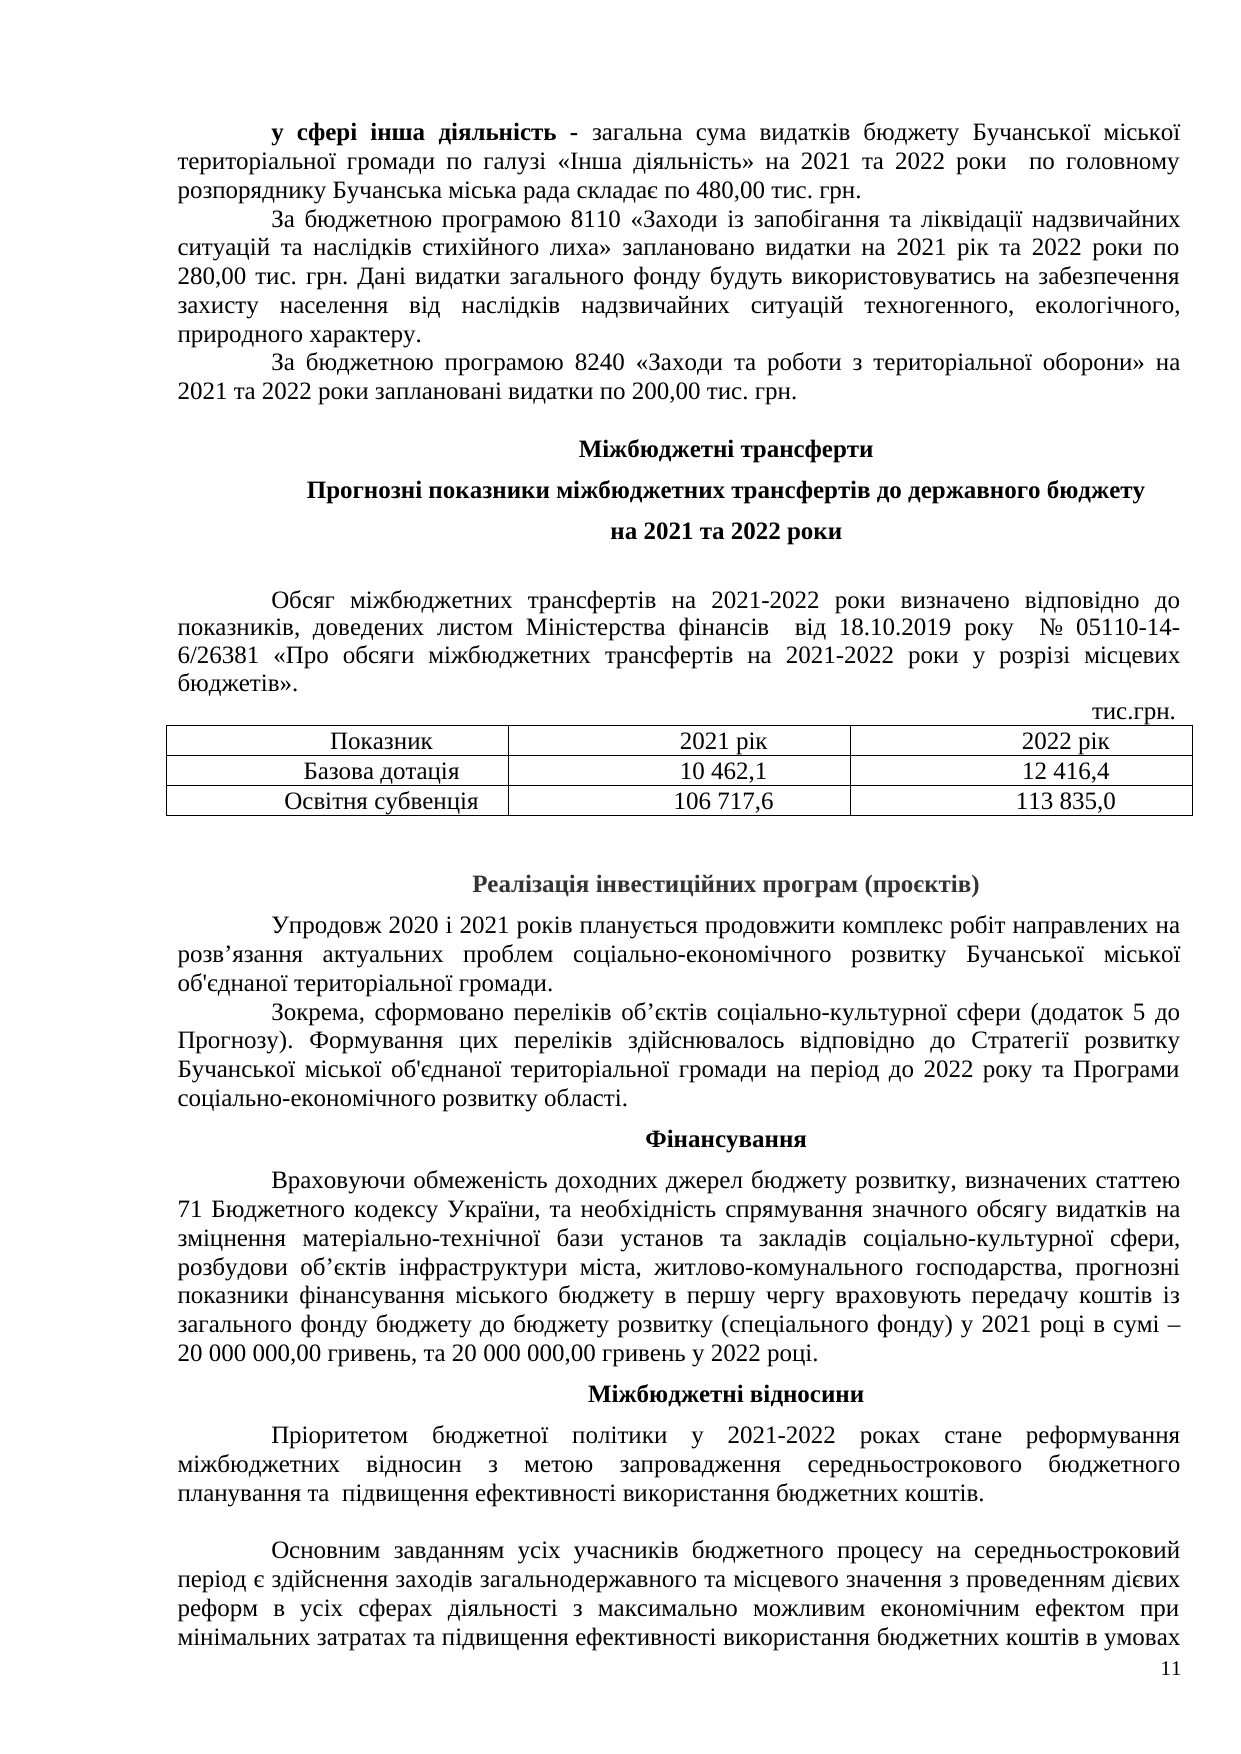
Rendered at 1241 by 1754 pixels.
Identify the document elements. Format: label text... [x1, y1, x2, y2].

table_header Показник [167, 726, 508, 755]
text тис.грн. [177, 696, 1176, 725]
table_cell Базова дотація [167, 756, 508, 785]
table_cell 106 717,6 [509, 786, 850, 814]
text Враховуючи обмеженість доходних джерел бюджету розвитку, визначених статтею 71 Бюджетного кодексу України, та необхідність спрямування значного обсягу видатків на зміцнення матеріально-технічної бази установ та закладів соціально-культурної сфери, розбудови об’єктів інфраструктури міста, житлово-комунального господарства, прогнозні показники фінансування міського бюджету в першу чергу враховують передачу коштів із загального фонду бюджету до бюджету розвитку (спеціального фонду) у 2021 році в сумі –20 000 000,00 гривень, та 20 000 000,00 гривень у 2022 році. [177, 1166, 1181, 1367]
text Міжбюджетні трансферти [177, 434, 1181, 462]
table_cell 10 462,1 [509, 756, 850, 785]
text Пріоритетом бюджетної політики у 2021-2022 роках стане реформування міжбюджетних відносин з метою запровадження середньострокового бюджетного планування та підвищення ефективності використання бюджетних коштів. [177, 1421, 1181, 1507]
text у сфері інша діяльність - загальна сума видатків бюджету Бучанської міської територіальної громади по галузі «Інша діяльність» на 2021 та 2022 роки по головному розпоряднику Бучанська міська рада складає по 480,00 тис. грн. [177, 117, 1181, 204]
text Прогнозні показники міжбюджетних трансфертів до державного бюджету [177, 475, 1181, 504]
table_header 2022 рік [851, 726, 1192, 755]
table_cell Освітня субвенція [167, 786, 508, 814]
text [177, 1536, 1181, 1651]
text Зокрема, сформовано переліків об’єктів соціально-культурної сфери (додаток 5 до Прогнозу). Формування цих переліків здійснювалось відповідно до Стратегії розвитку Бучанської міської об'єднаної територіальної громади на період до 2022 року та Програми соціально-економічного розвитку області. [177, 997, 1181, 1112]
text Міжбюджетні відносини [177, 1379, 1181, 1408]
text За бюджетною програмою 8240 «Заходи та роботи з територіальної оборони» на 2021 та 2022 роки заплановані видатки по 200,00 тис. грн. [177, 347, 1181, 405]
text на 2021 та 2022 роки [177, 516, 1181, 545]
text За бюджетною програмою 8110 «Заходи із запобігання та ліквідації надзвичайних ситуацій та наслідків стихійного лиха» заплановано видатки на 2021 рік та 2022 роки по 280,00 тис. грн. Дані видатки загального фонду будуть використовуватись на забезпечення захисту населення від наслідків надзвичайних ситуацій техногенного, екологічного, природного характеру. [177, 204, 1181, 347]
text Упродовж 2020 і 2021 років планується продовжити комплекс робіт направлених на розв’язання актуальних проблем соціально-економічного розвитку Бучанської міської об'єднаної територіальної громади. [177, 911, 1181, 997]
table_header 2021 рік [509, 726, 850, 755]
text Обсяг міжбюджетних трансфертів на 2021-2022 роки визначено відповідно до показників, доведених листом Міністерства фінансів від 18.10.2019 року № 05110-14-6/26381 «Про обсяги міжбюджетних трансфертів на 2021-2022 роки у розрізі місцевих бюджетів». [177, 586, 1181, 696]
text Реалізація інвестиційних програм (проєктів) [177, 869, 1181, 898]
table_cell 12 416,4 [851, 756, 1192, 785]
table_cell 113 835,0 [851, 786, 1192, 814]
text Фінансування [177, 1124, 1181, 1153]
